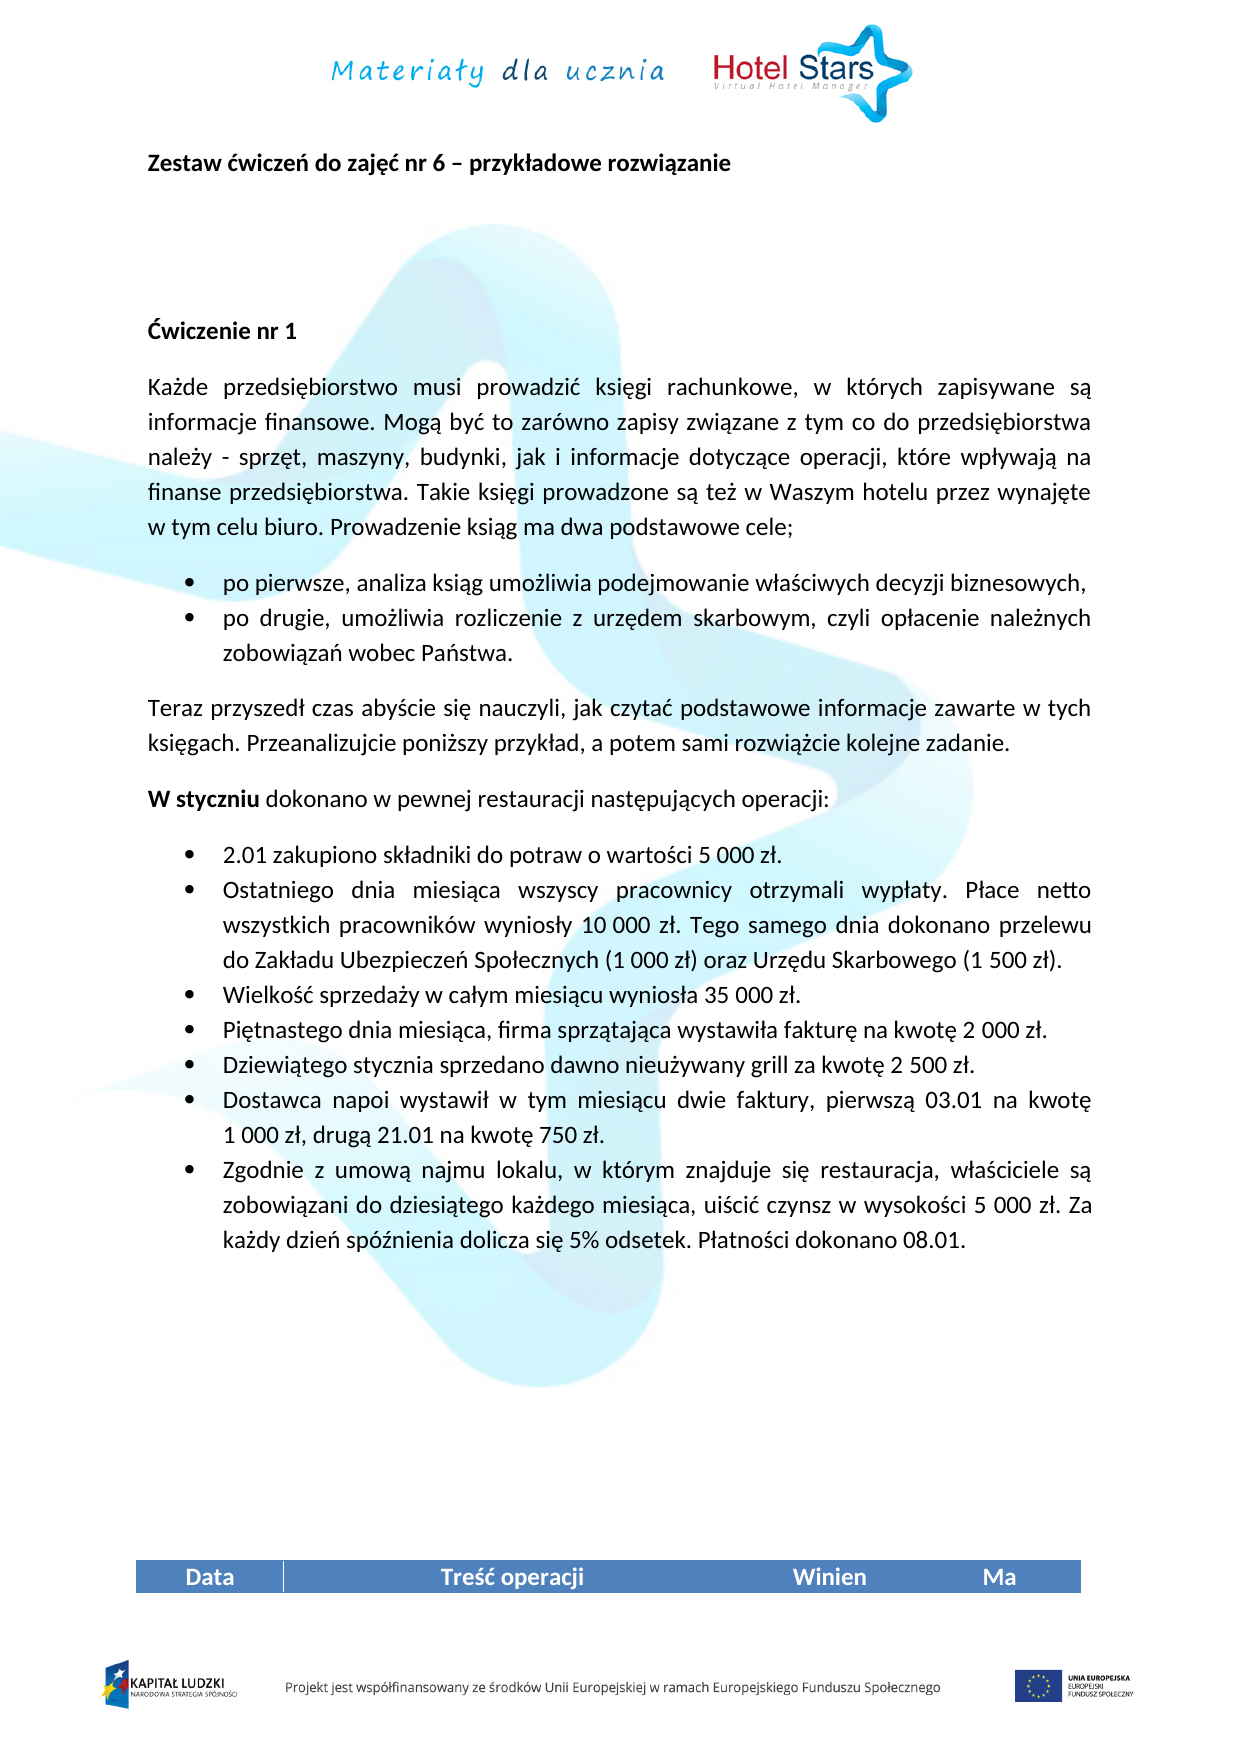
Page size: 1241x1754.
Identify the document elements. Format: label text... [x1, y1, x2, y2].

table_header Winien [741, 1561, 918, 1592]
table_header Treść operacji [284, 1561, 741, 1592]
text Każde przedsiębiorstwo musi prowadzić księgi rachunkowe, w których zapisywane są informacje finansowe. Mogą być to zarówno zapisy związane z tym co do przedsiębiorstwa należy - sprzęt, maszyny, budynki, jak i informacje dotyczące operacji, które wpływają na finanse przedsiębiorstwa. Takie księgi prowadzone są też w Waszym hotelu przez wynajęte w tym celu biuro. Prowadzenie ksiąg ma dwa podstawowe cele; [148, 371, 1093, 541]
list Ostatniego dnia miesiąca wszyscy pracownicy otrzymali wypłaty. Płace netto wszystkich pracowników wyniosły 10 000 zł. Tego samego dnia dokonano przelewu do Zakładu Ubezpieczeń Społecznych (1 000 zł) oraz Urzędu Skarbowego (1 500 zł). [185, 874, 1093, 975]
table_header Ma [918, 1561, 1080, 1592]
picture [181, 14, 936, 135]
picture [0, 202, 994, 1398]
text Zestaw ćwiczeń do zajęć nr 6 – przykładowe rozwiązanie [148, 148, 1093, 178]
list Wielkość sprzedaży w całym miesiącu wyniosła 35 000 zł. [185, 979, 1093, 1010]
list 2.01 zakupiono składniki do potraw o wartości 5 000 zł. [185, 839, 1093, 870]
text Ćwiczenie nr 1 [148, 315, 1093, 346]
table_header Data [137, 1561, 283, 1592]
text W styczniu dokonano w pewnej restauracji następujących operacji: [148, 783, 1093, 814]
picture [76, 1653, 1161, 1715]
list Piętnastego dnia miesiąca, firma sprzątająca wystawiła fakturę na kwotę 2 000 zł. [185, 1014, 1093, 1045]
list po pierwsze, analiza ksiąg umożliwia podejmowanie właściwych decyzji biznesowych, [185, 567, 1093, 597]
text Teraz przyszedł czas abyście się nauczyli, jak czytać podstawowe informacje zawarte w tych księgach. Przeanalizujcie poniższy przykład, a potem sami rozwiążcie kolejne zadanie. [148, 693, 1093, 758]
list Dziewiątego stycznia sprzedano dawno nieużywany grill za kwotę 2 500 zł. [185, 1049, 1093, 1080]
list po drugie, umożliwia rozliczenie z urzędem skarbowym, czyli opłacenie należnych zobowiązań wobec Państwa. [185, 602, 1093, 667]
list Zgodnie z umową najmu lokalu, w którym znajduje się restauracja, właściciele są zobowiązani do dziesiątego każdego miesiąca, uiścić czynsz w wysokości 5 000 zł. Za każdy dzień spóźnienia dolicza się 5% odsetek. Płatności dokonano 08.01. [185, 1154, 1093, 1255]
list Dostawca napoi wystawił w tym miesiącu dwie faktury, pierwszą 03.01 na kwotę 1 000 zł, drugą 21.01 na kwotę 750 zł. [185, 1084, 1093, 1150]
